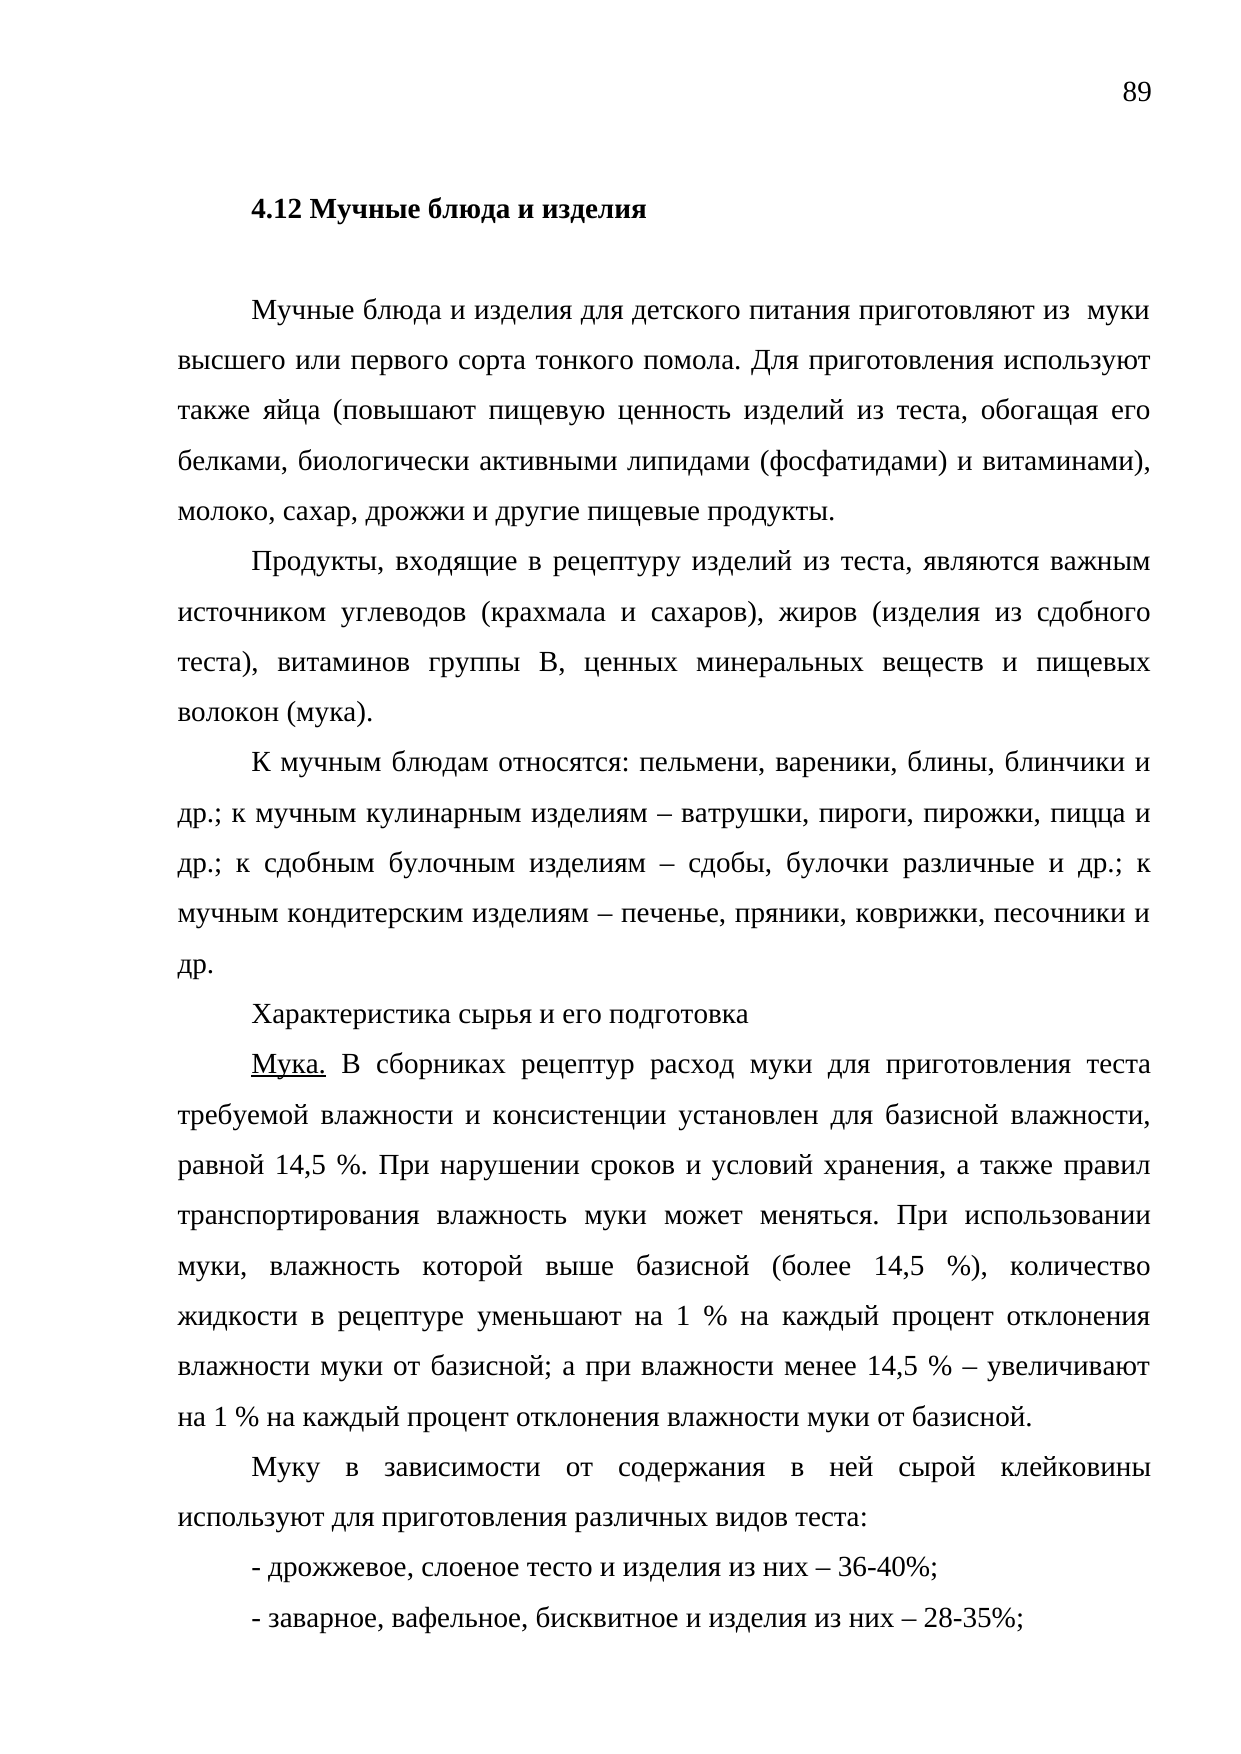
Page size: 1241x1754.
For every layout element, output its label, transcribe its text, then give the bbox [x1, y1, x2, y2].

text Муку в зависимости от содержания в ней сырой клейковины используют для приготовления различных видов теста: [177, 1449, 1152, 1533]
text - заварное, вафельное, бисквитное и изделия из них – 28-35%; [177, 1600, 1152, 1633]
text К мучным блюдам относятся: пельмени, вареники, блины, блинчики и др.; к мучным кулинарным изделиям – ватрушки, пироги, пирожки, пицца и др.; к сдобным булочным изделиям – сдобы, булочки различные и др.; к мучным кондитерским изделиям – печенье, пряники, коврижки, песочники и др. [177, 744, 1152, 979]
text Мука. В сборниках рецептур расход муки для приготовления теста требуемой влажности и консистенции установлен для базисной влажности, равной 14,5 %. При нарушении сроков и условий хранения, а также правил транспортирования влажность муки может меняться. При использовании муки, влажность которой выше базисной (более 14,5 %), количество жидкости в рецептуре уменьшают на 1 % на каждый процент отклонения влажности муки от базисной; а при влажности менее 14,5 % – увеличивают на 1 % на каждый процент отклонения влажности муки от базисной. [177, 1046, 1152, 1432]
text 4.12 Мучные блюда и изделия [177, 191, 1152, 225]
text Продукты, входящие в рецептуру изделий из теста, являются важным источником углеводов (крахмала и сахаров), жиров (изделия из сдобного теста), витаминов группы В, ценных минеральных веществ и пищевых волокон (мука). [177, 543, 1152, 728]
text - дрожжевое, слоеное тесто и изделия из них – 36-40%; [177, 1549, 1152, 1583]
text Мучные блюда и изделия для детского питания приготовляют из муки высшего или первого сорта тонкого помола. Для приготовления используют также яйца (повышают пищевую ценность изделий из теста, обогащая его белками, биологически активными липидами (фосфатидами) и витаминами), молоко, сахар, дрожжи и другие пищевые продукты. [177, 292, 1152, 527]
text Характеристика сырья и его подготовка [177, 996, 1152, 1030]
